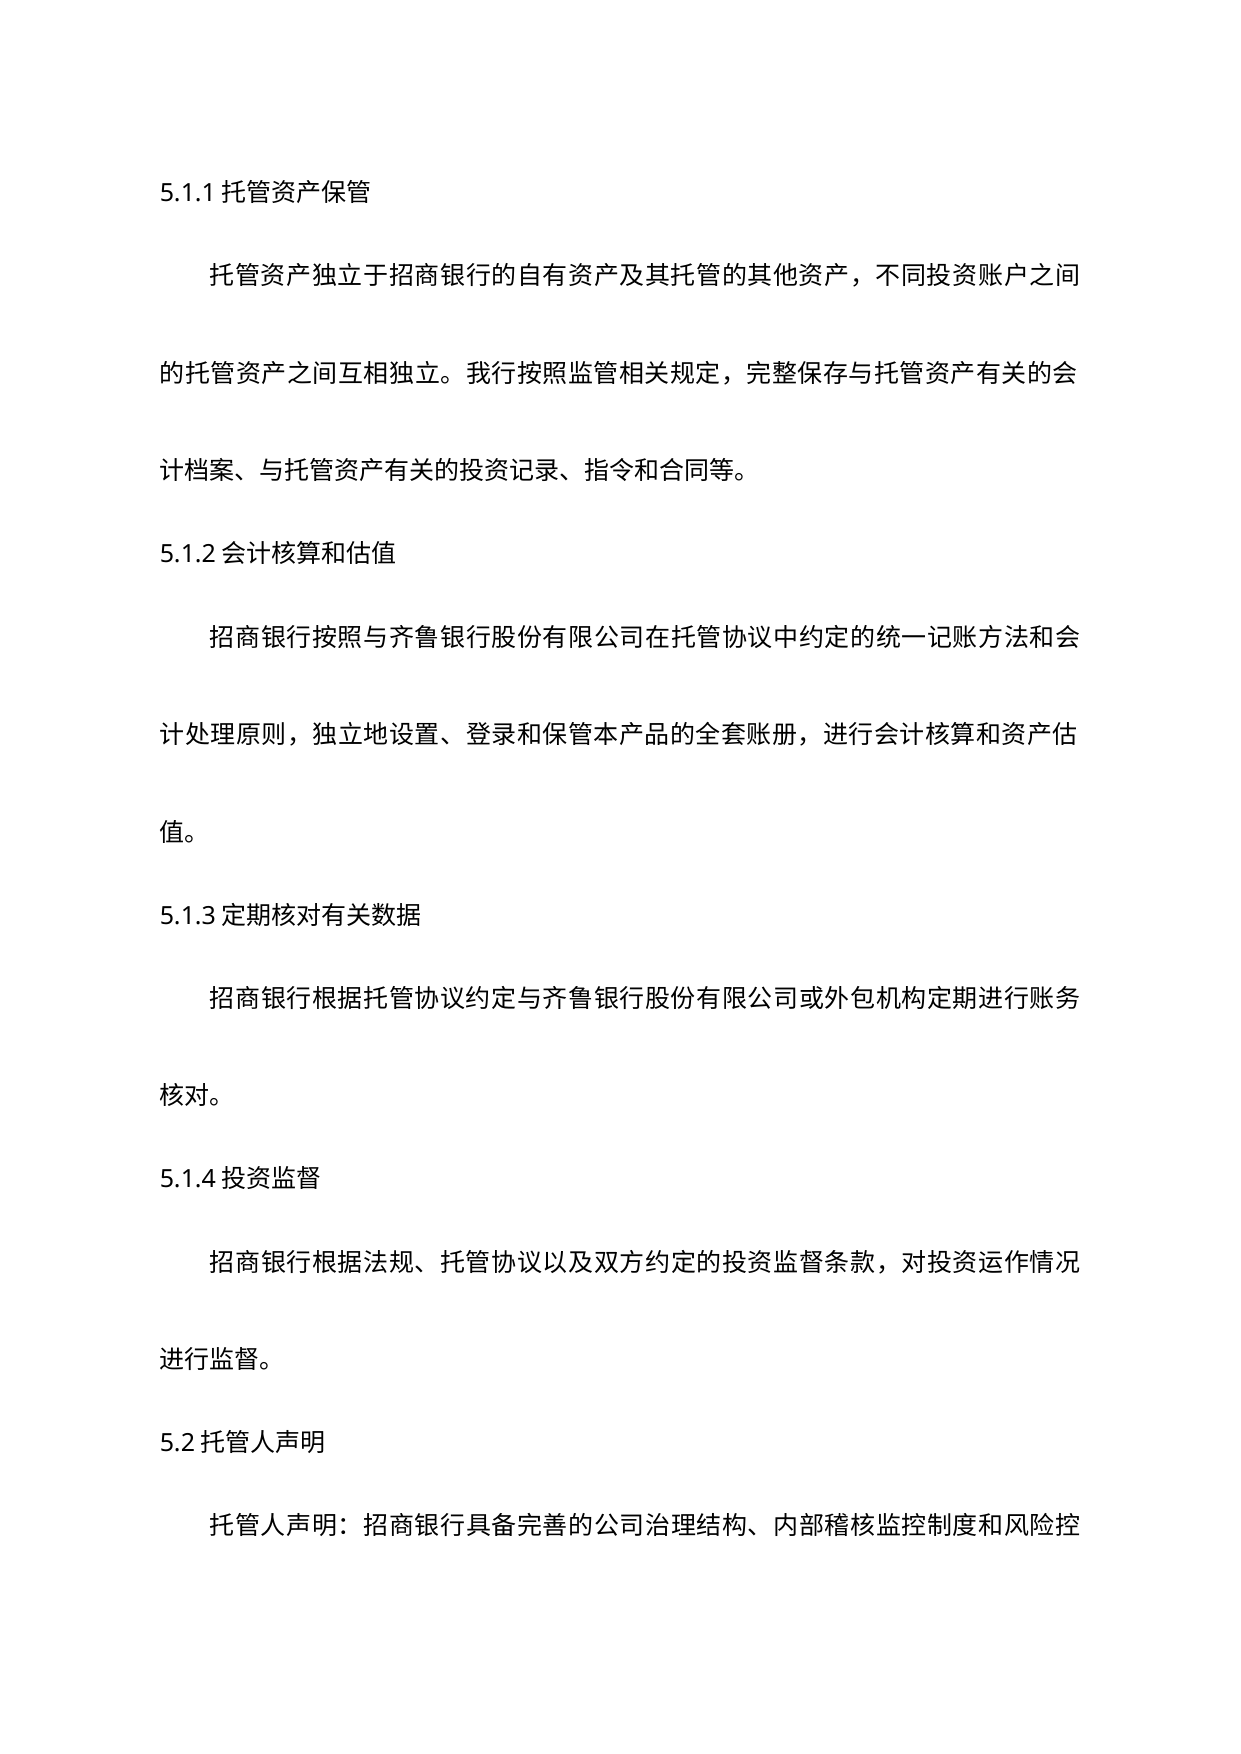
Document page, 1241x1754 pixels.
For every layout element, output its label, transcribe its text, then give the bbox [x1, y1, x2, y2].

text 5.2托管人声明 [159, 1408, 1081, 1473]
text 5.1.3定期核对有关数据 [159, 881, 1081, 946]
text 5.1.1托管资产保管 [159, 158, 1081, 223]
text 招商银行根据法规、托管协议以及双方约定的投资监督条款，对投资运作情况进行监督。 [159, 1228, 1081, 1390]
text 托管资产独立于招商银行的自有资产及其托管的其他资产，不同投资账户之间的托管资产之间互相独立。我行按照监管相关规定，完整保存与托管资产有关的会计档案、与托管资产有关的投资记录、指令和合同等。 [159, 241, 1081, 501]
text 招商银行根据托管协议约定与齐鲁银行股份有限公司或外包机构定期进行账务核对。 [159, 964, 1081, 1126]
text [159, 1491, 1081, 1556]
text 招商银行按照与齐鲁银行股份有限公司在托管协议中约定的统一记账方法和会计处理原则，独立地设置、登录和保管本产品的全套账册，进行会计核算和资产估值。 [159, 603, 1081, 863]
text 5.1.2会计核算和估值 [159, 519, 1081, 584]
text 5.1.4投资监督 [159, 1144, 1081, 1209]
